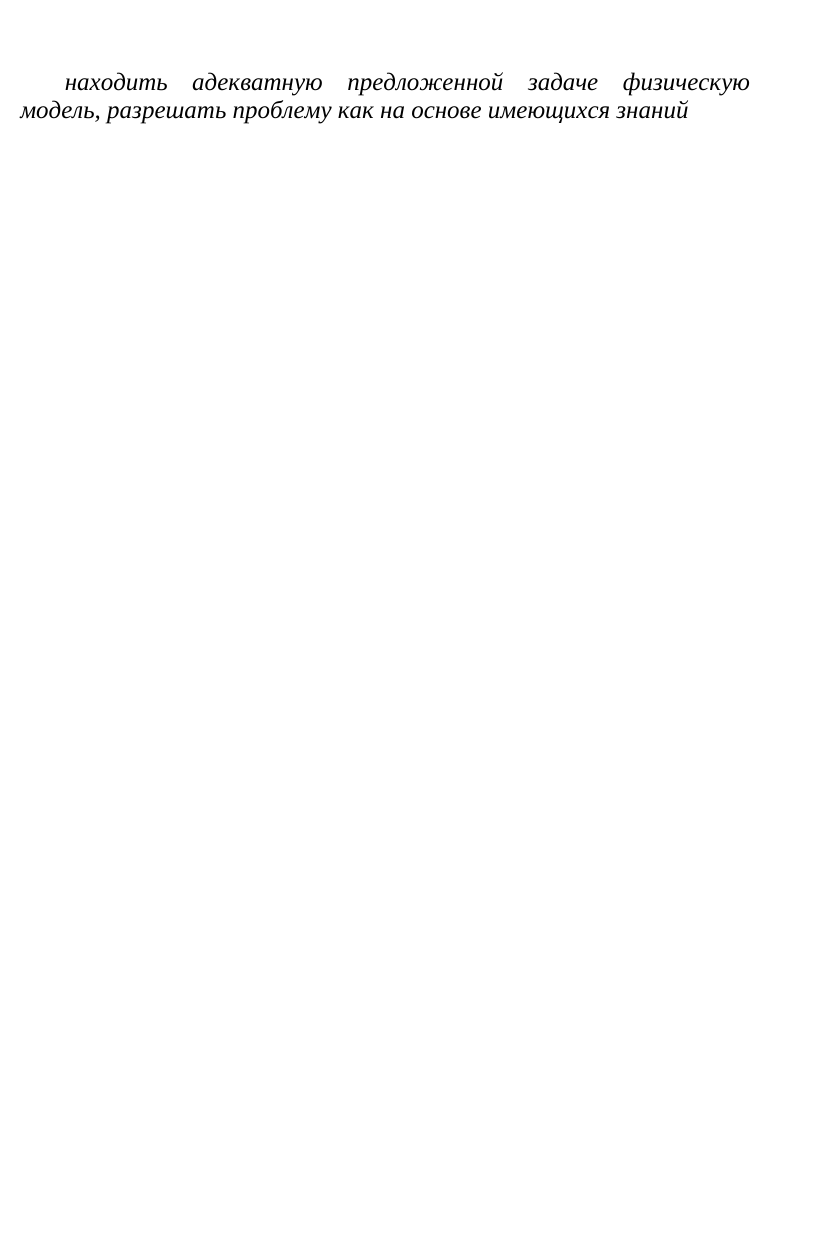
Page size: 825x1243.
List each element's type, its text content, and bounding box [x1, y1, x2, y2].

text находить адекватную предложенной задаче физическую модель, разрешать проблему как на основе имеющихся знаний [20, 67, 750, 124]
